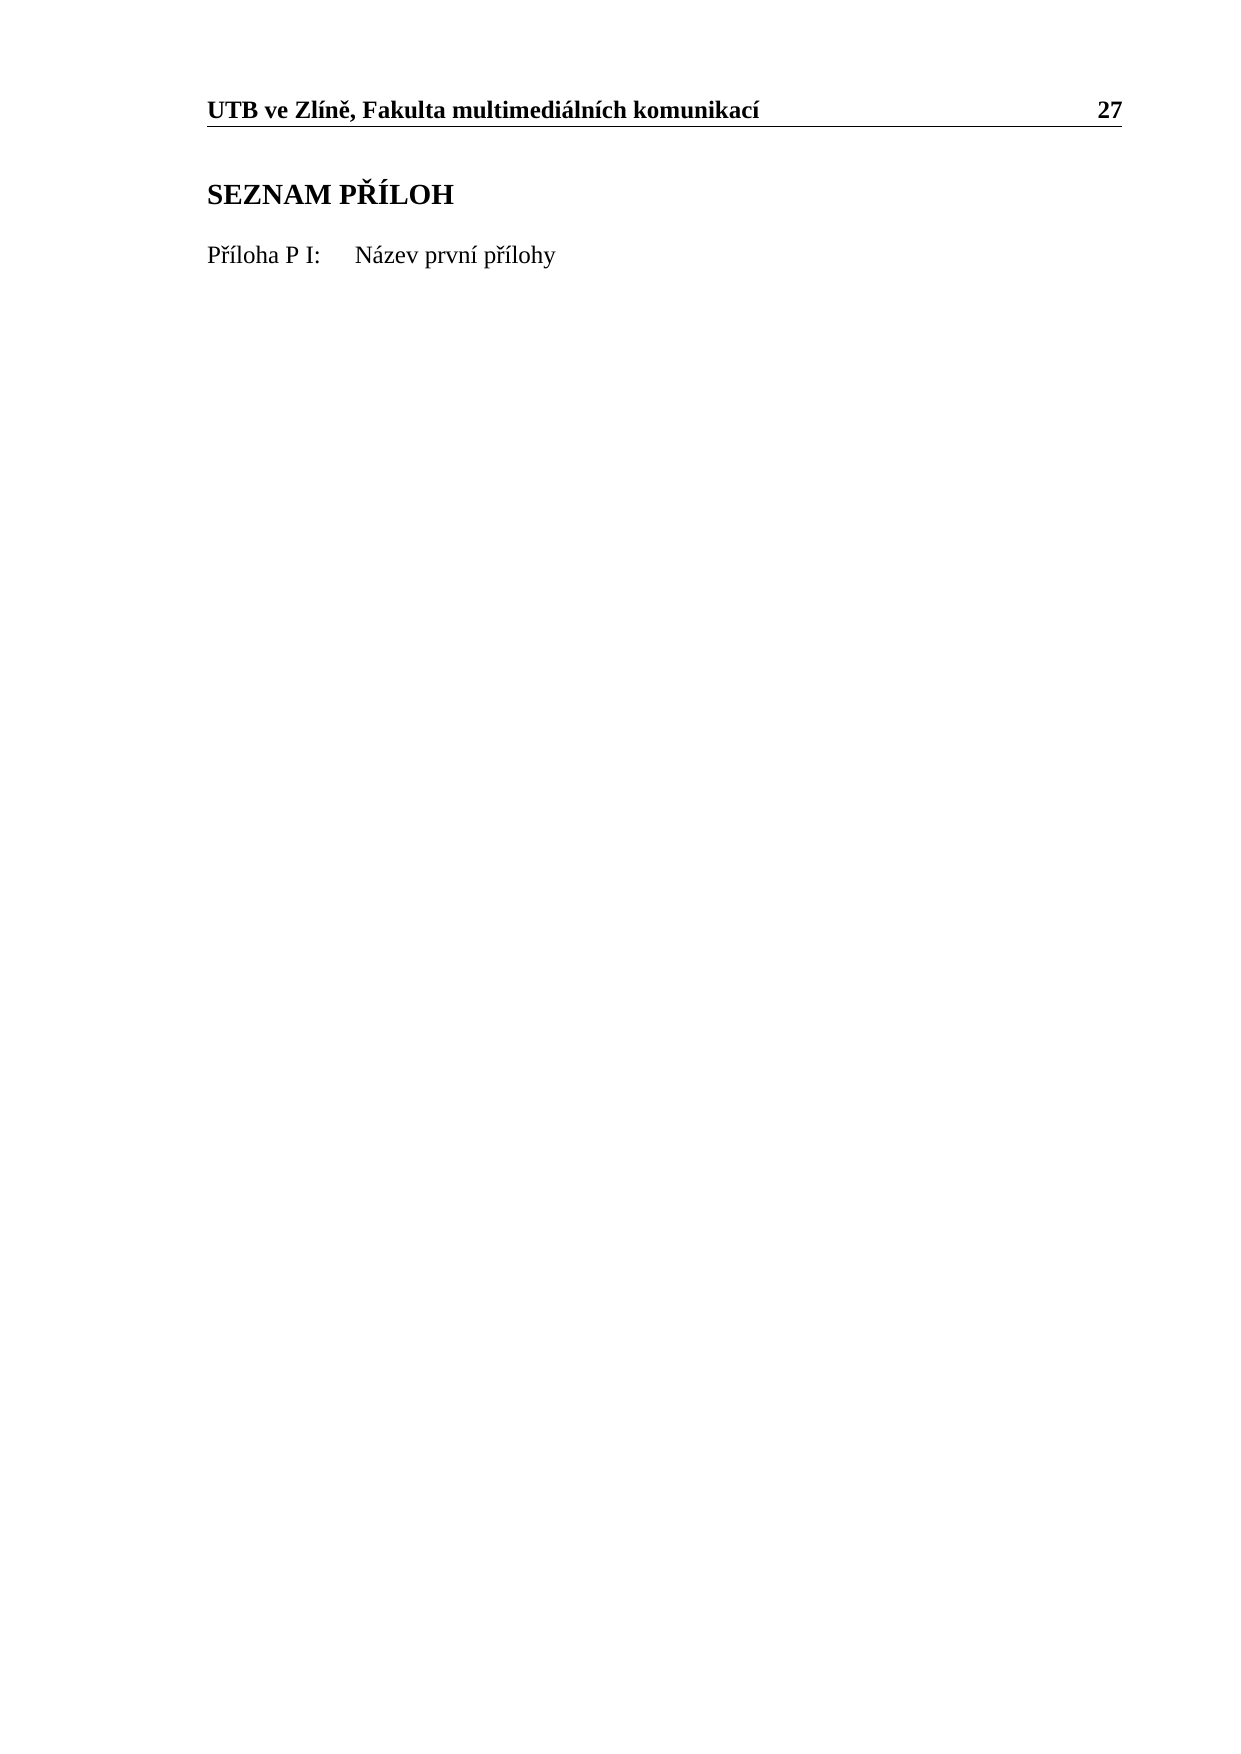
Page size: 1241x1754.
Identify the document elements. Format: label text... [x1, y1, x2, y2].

text Příloha P I: Název první přílohy [207, 240, 1122, 269]
text Seznam příloh [207, 177, 1122, 211]
